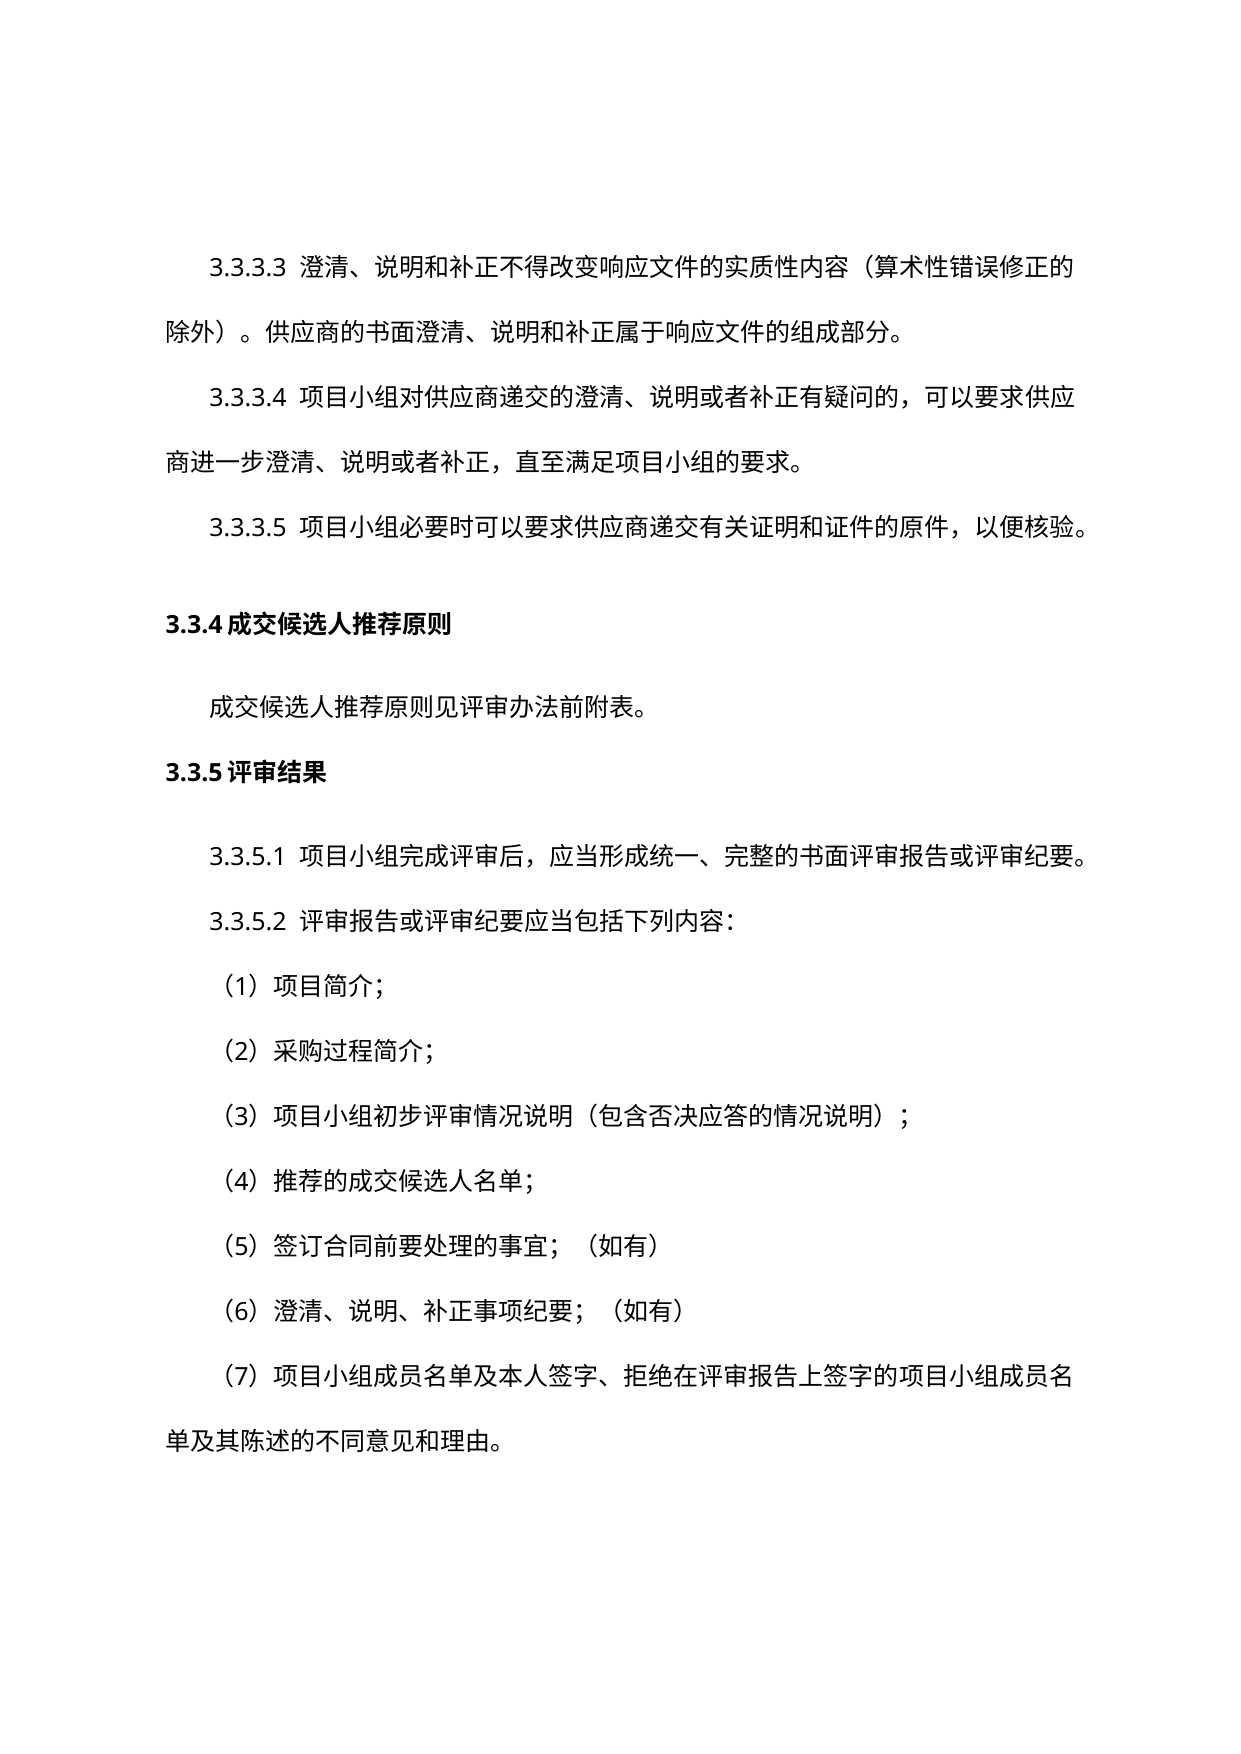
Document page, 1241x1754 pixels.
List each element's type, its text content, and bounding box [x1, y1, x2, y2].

text 成交候选人推荐原则见评审办法前附表。 [165, 673, 1075, 738]
text 3.3.3.5 项目小组必要时可以要求供应商递交有关证明和证件的原件，以便核验。 [165, 493, 1075, 590]
text （2）采购过程简介； [165, 1017, 1075, 1082]
text 3.3.3.4 项目小组对供应商递交的澄清、说明或者补正有疑问的，可以要求供应商进一步澄清、说明或者补正，直至满足项目小组的要求。 [165, 363, 1075, 493]
text 3.3.5.1 项目小组完成评审后，应当形成统一、完整的书面评审报告或评审纪要。 [165, 822, 1075, 887]
text 3.3.5.2 评审报告或评审纪要应当包括下列内容： [165, 887, 1075, 952]
text （7）项目小组成员名单及本人签字、拒绝在评审报告上签字的项目小组成员名单及其陈述的不同意见和理由。 [165, 1342, 1075, 1472]
text （3）项目小组初步评审情况说明（包含否决应答的情况说明）； [165, 1082, 1075, 1147]
text （6）澄清、说明、补正事项纪要；（如有） [165, 1277, 1075, 1342]
text （5）签订合同前要处理的事宜；（如有） [165, 1212, 1075, 1277]
text （4）推荐的成交候选人名单； [165, 1147, 1075, 1212]
text 3.3.4成交候选人推荐原则 [165, 590, 1075, 655]
text （1）项目简介； [165, 952, 1075, 1017]
text 3.3.5评审结果 [165, 738, 1075, 803]
text 3.3.3.3 澄清、说明和补正不得改变响应文件的实质性内容（算术性错误修正的除外）。供应商的书面澄清、说明和补正属于响应文件的组成部分。 [165, 233, 1075, 363]
